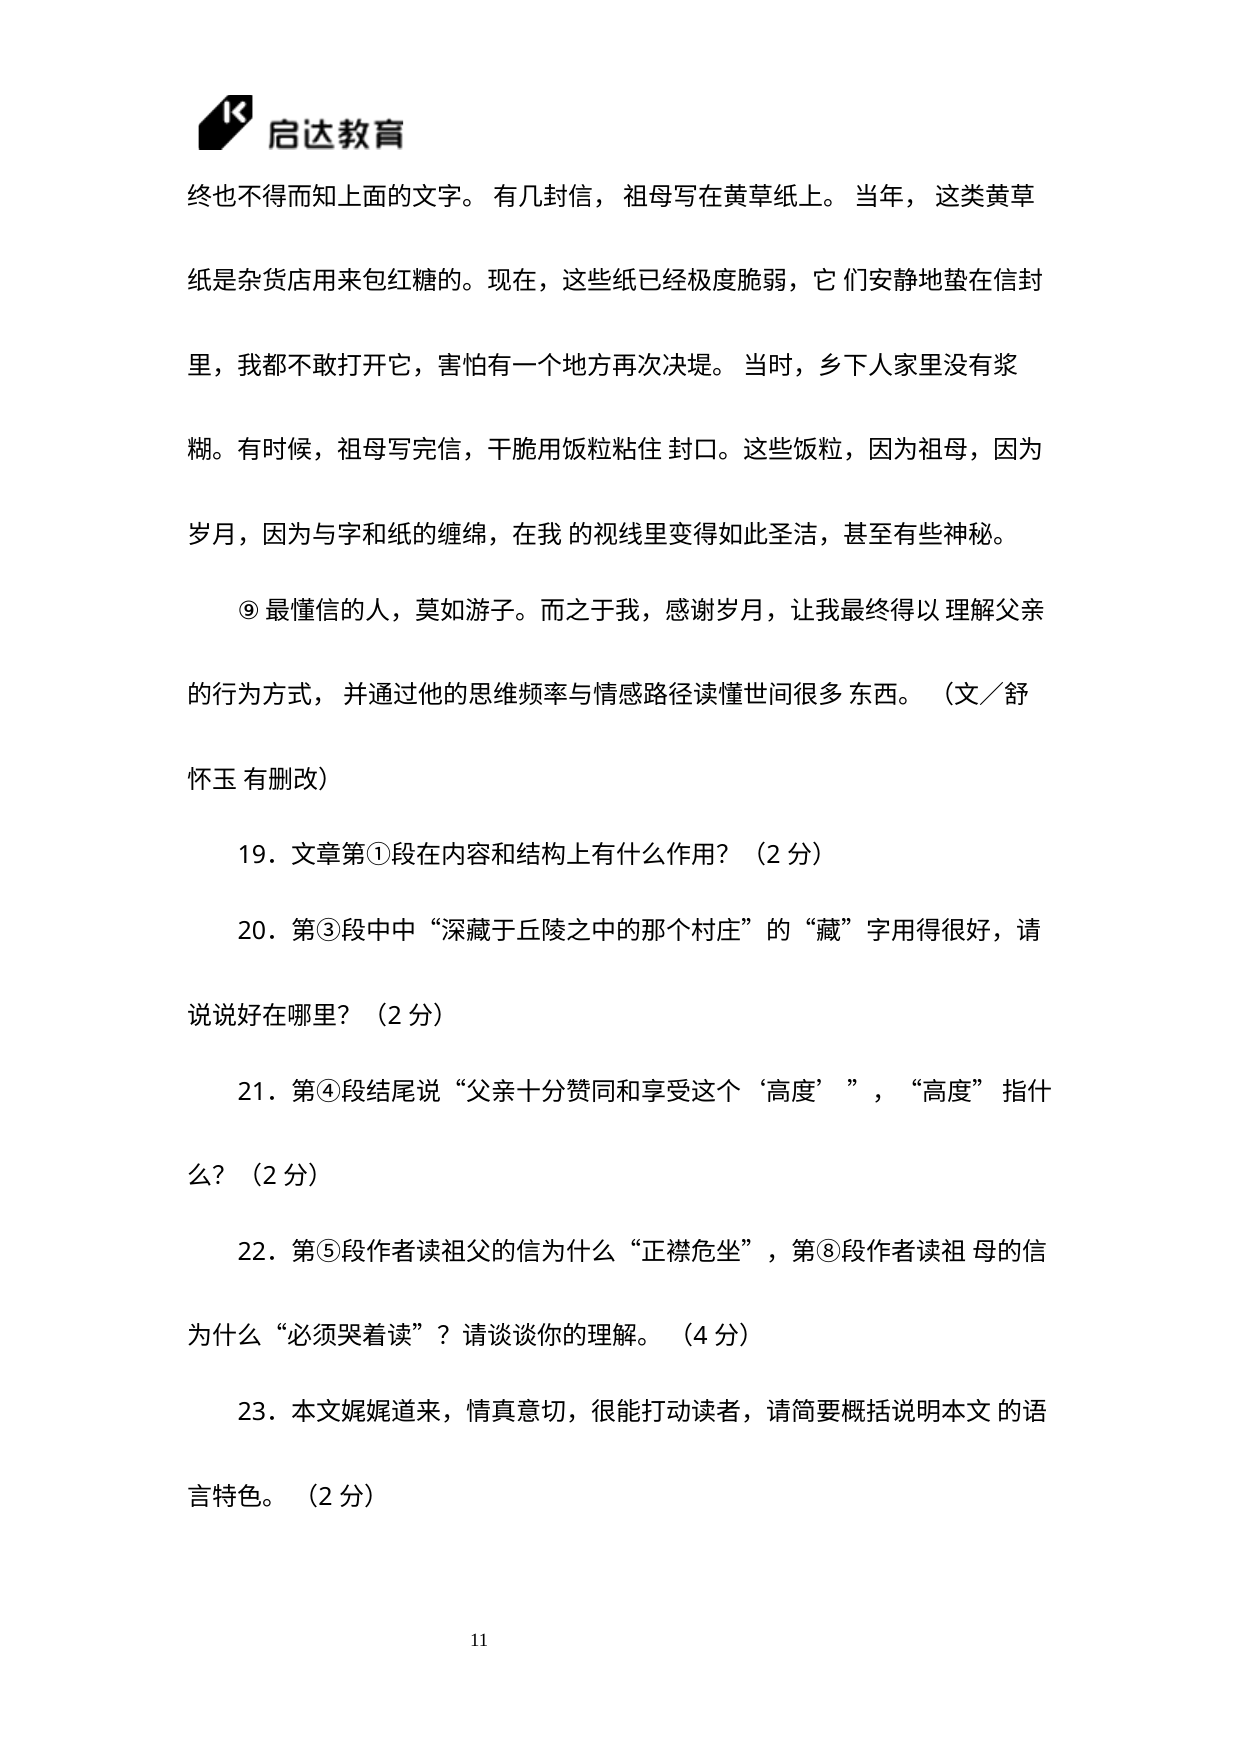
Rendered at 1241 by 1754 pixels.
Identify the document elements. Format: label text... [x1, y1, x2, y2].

text 22．第⑤段作者读祖父的信为什么“正襟危坐”，第⑧段作者读祖 母的信为什么“必须哭着读”？请谈谈你的理解。 （4 分） [187, 1217, 1053, 1366]
picture [198, 95, 404, 150]
text 19．文章第①段在内容和结构上有什么作用？（2 分） [187, 821, 1053, 886]
text 23．本文娓娓道来，情真意切，很能打动读者，请简要概括说明本文 的语言特色。 （2 分） [187, 1377, 1053, 1527]
text 21．第④段结尾说“父亲十分赞同和享受这个‘高度’ ”，“高度” 指什么？（2 分） [187, 1057, 1053, 1206]
text 20．第③段中中“深藏于丘陵之中的那个村庄”的“藏”字用得很好，请说说好在哪里？（2 分） [187, 896, 1053, 1046]
text ⑨最懂信的人，莫如游子。而之于我，感谢岁月，让我最终得以 理解父亲的行为方式， 并通过他的思维频率与情感路径读懂世间很多 东西。 （文／舒怀玉 有删改） [187, 576, 1053, 810]
